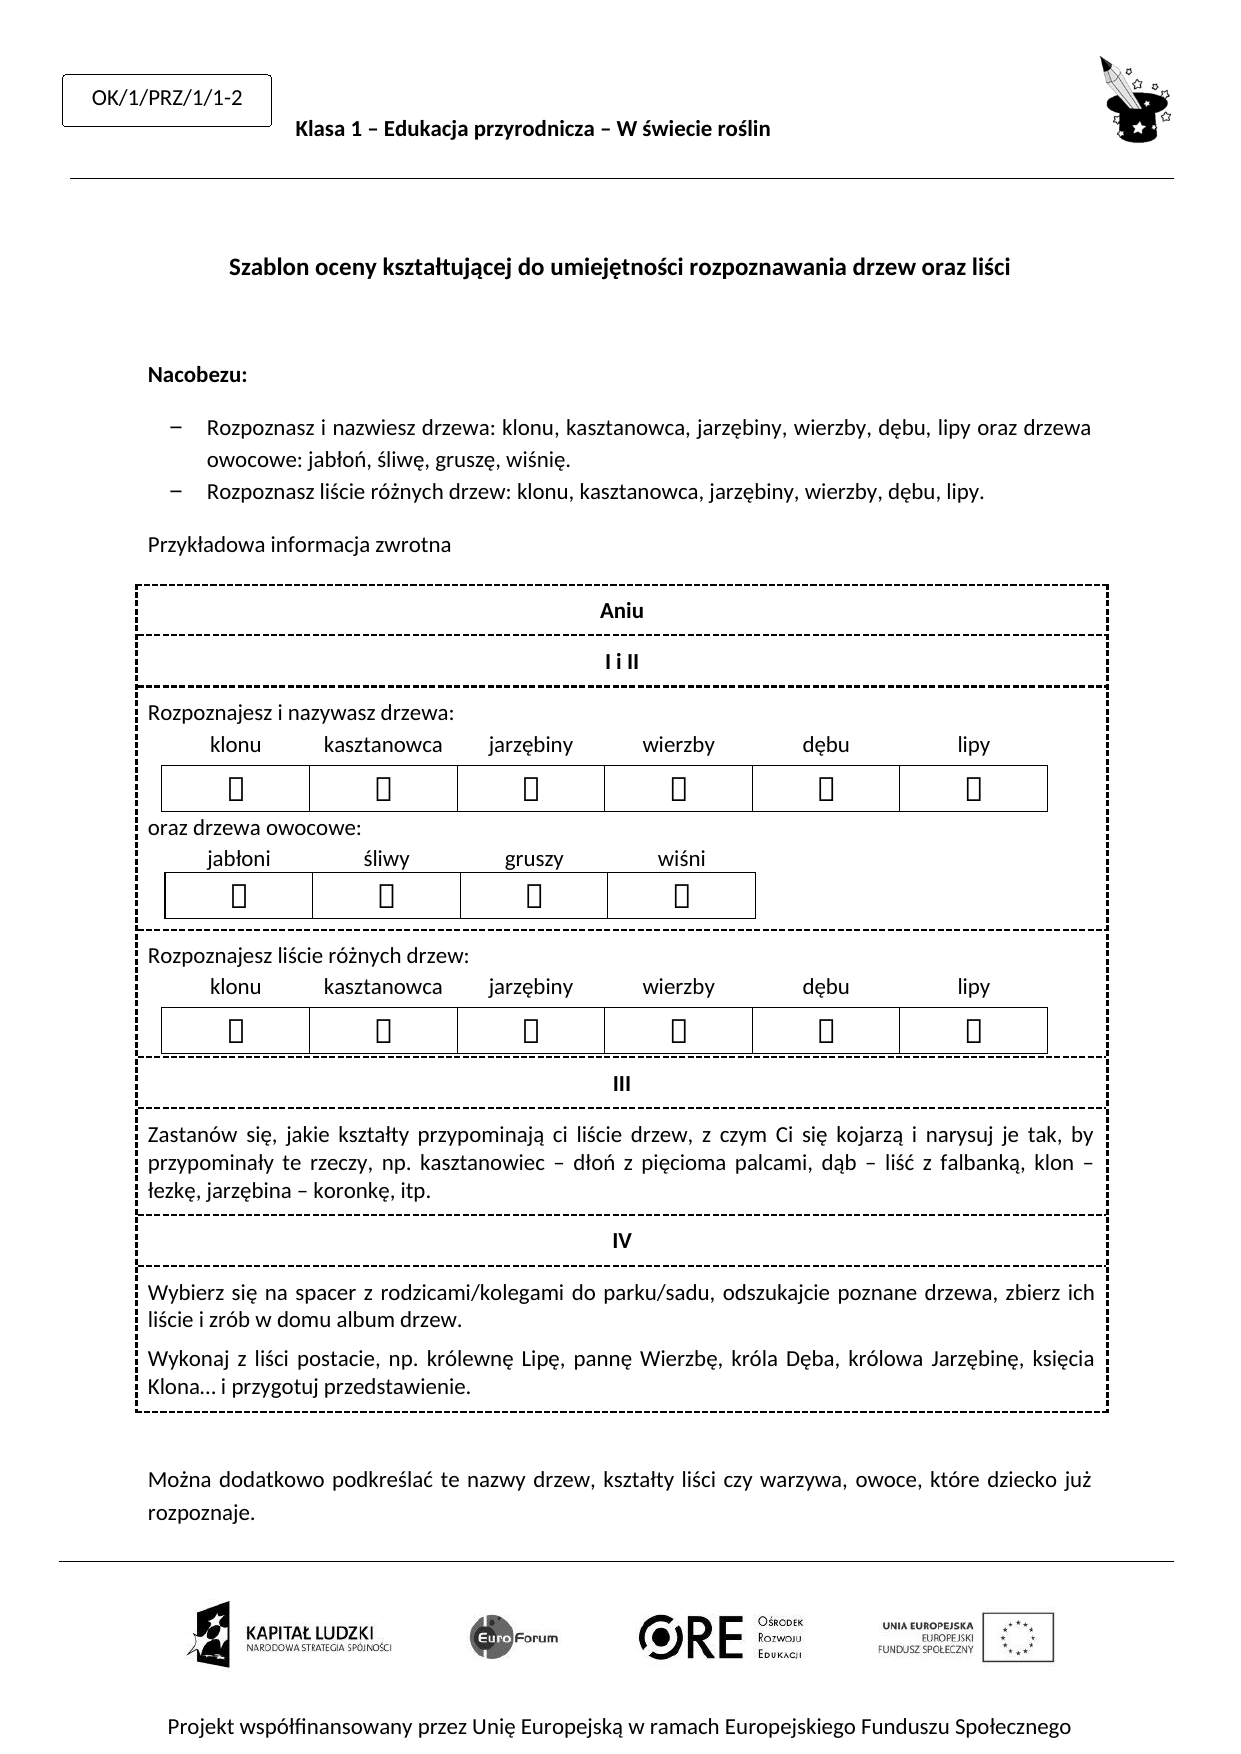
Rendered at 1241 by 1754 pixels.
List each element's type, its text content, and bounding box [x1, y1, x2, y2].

text Można dodatkowo podkreślać te nazwy drzew, kształty liści czy warzywa, owoce, które dziecko już rozpoznaje. [148, 1466, 1093, 1526]
table_cell I i II [136, 634, 1107, 685]
table_cell Rozpoznajesz liście różnych drzew: [136, 929, 1107, 1056]
picture [148, 1584, 1092, 1684]
table_cell IV [136, 1214, 1107, 1265]
table_cell Zastanów się, jakie kształty przypominają ci liście drzew, z czym Ci się kojarzą i narysuj je tak, by przypominały te rzeczy, np. kasztanowiec – dłoń z pięcioma palcami, dąb – liść z falbanką, klon – łezkę, jarzębina – koronkę, itp. [136, 1107, 1107, 1214]
picture [1088, 53, 1181, 145]
table_header Aniu [136, 584, 1107, 634]
text Nacobezu: [148, 360, 1093, 388]
table_cell Wybierz się na spacer z rodzicami/kolegami do parku/sadu, odszukajcie poznane drzewa, zbierz ich liście i zrób w domu album drzew. Wykonaj z liści postacie, np. królewnę Lipę, pannę Wierzbę, króla Dęba, królowa Jarzębinę, księcia Klona… i przygotuj przedstawienie. [136, 1265, 1107, 1411]
list Rozpoznasz i nazwiesz drzewa: klonu, kasztanowca, jarzębiny, wierzby, dębu, lipy oraz drzewa owocowe: jabłoń, śliwę, gruszę, wiśnię. [169, 413, 1093, 473]
text Szablon oceny kształtującej do umiejętności rozpoznawania drzew oraz liści [148, 251, 1093, 282]
table_cell Rozpoznajesz i nazywasz drzewa: oraz drzewa owocowe: [136, 685, 1107, 928]
list Rozpoznasz liście różnych drzew: klonu, kasztanowca, jarzębiny, wierzby, dębu, lipy. [169, 477, 1093, 505]
text Przykładowa informacja zwrotna [148, 530, 1093, 558]
table_cell III [136, 1056, 1107, 1107]
